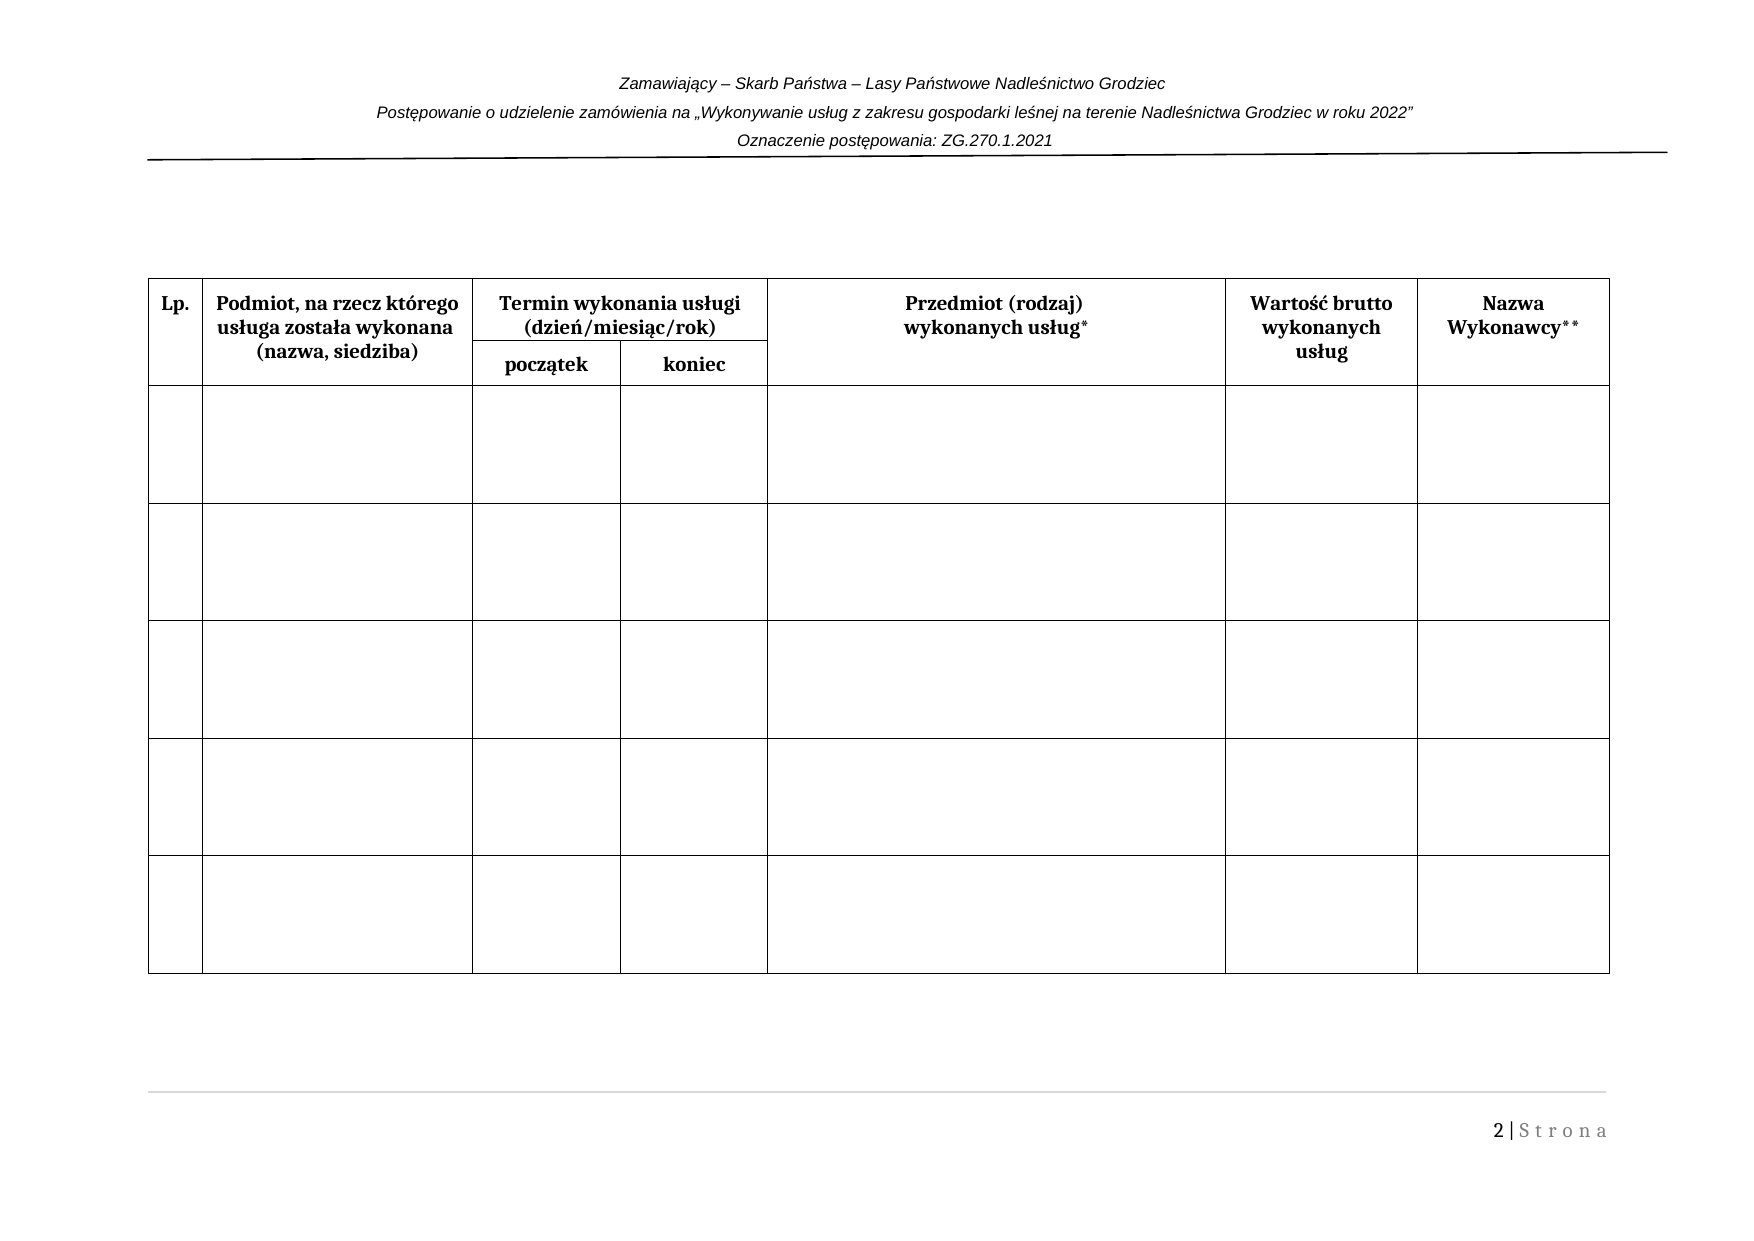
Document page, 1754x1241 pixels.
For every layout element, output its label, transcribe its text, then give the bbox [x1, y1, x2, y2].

table_cell [1418, 386, 1609, 502]
table_cell [768, 504, 1225, 620]
table_cell [1226, 739, 1417, 855]
table_cell [1226, 504, 1417, 620]
table_cell [1226, 621, 1417, 738]
table_cell [621, 856, 767, 973]
table_cell [1418, 856, 1609, 973]
table_cell początek [473, 341, 620, 385]
table_cell [149, 386, 202, 502]
table_cell [203, 504, 472, 620]
table_cell [1418, 739, 1609, 855]
table_cell [768, 739, 1225, 855]
table_cell koniec [621, 341, 767, 385]
table_header Lp. [149, 279, 202, 385]
table_cell [621, 621, 767, 738]
table_cell [473, 739, 620, 855]
table_cell [1226, 856, 1417, 973]
table_cell [1418, 621, 1609, 738]
table_cell [1226, 386, 1417, 502]
table_cell [203, 739, 472, 855]
table_cell [768, 621, 1225, 738]
table_cell [621, 386, 767, 502]
table_cell [149, 621, 202, 738]
table_cell [473, 504, 620, 620]
table_cell [473, 856, 620, 973]
table_cell [149, 504, 202, 620]
table_cell [203, 621, 472, 738]
table_cell [1418, 504, 1609, 620]
table_cell [149, 739, 202, 855]
table_cell [473, 621, 620, 738]
table_header Termin wykonania usługi (dzień/miesiąc/rok) [473, 279, 767, 339]
table_cell [473, 386, 620, 502]
table_cell [203, 856, 472, 973]
table_cell [768, 386, 1225, 502]
table_header Przedmiot (rodzaj) wykonanych usług* [768, 279, 1225, 385]
table_cell [768, 856, 1225, 973]
table_cell [149, 856, 202, 973]
table_header Nazwa Wykonawcy** [1418, 279, 1609, 385]
table_header Wartość brutto wykonanych usług [1226, 279, 1417, 385]
table_cell [203, 386, 472, 502]
table_cell [621, 504, 767, 620]
table_header Podmiot, na rzecz którego usługa została wykonana (nazwa, siedziba) [203, 279, 472, 385]
table_cell [621, 739, 767, 855]
